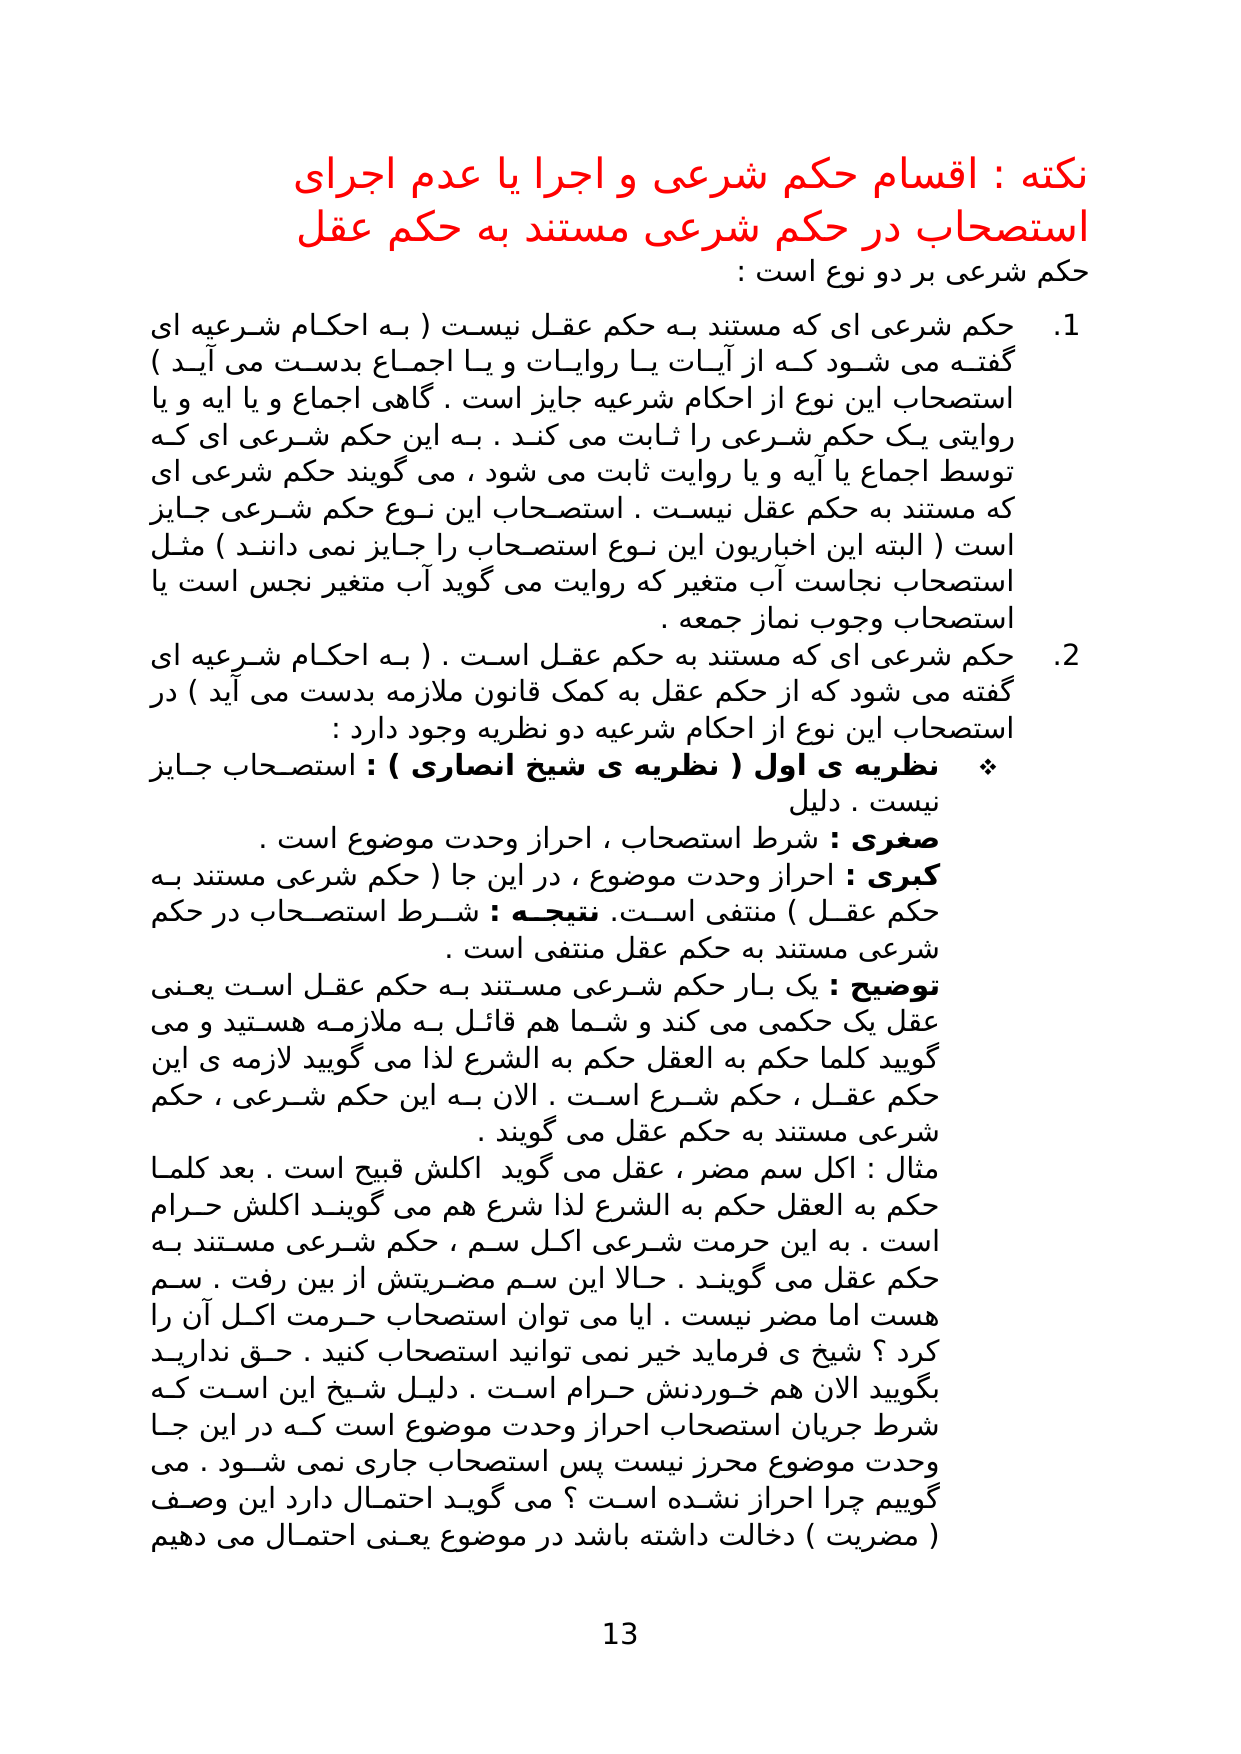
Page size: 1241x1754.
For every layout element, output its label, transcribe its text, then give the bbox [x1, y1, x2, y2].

list حکم شرعی ای که مستند به حکم عقل است . ( به احکام شرعیه ای گفته می شود که از حکم عقل به کمک قانون ملازمه بدست می آید ) در استصحاب این نوع از احکام شرعیه دو نظریه وجود دارد : [150, 638, 1053, 745]
list صغری : شرط استصحاب ، احراز وحدت موضوع است . [150, 821, 940, 855]
list حکم شرعی ای که مستند به حکم عقل نیست ( به احکام شرعیه ای گفته می شود که از آیات یا روایات و یا اجماع بدست می آید ) استصحاب این نوع از احکام شرعیه جایز است . گاهی اجماع و یا ایه و یا روایتی یک حکم شرعی را ثابت می کند . به این حکم شرعی ای که توسط اجماع یا آیه و یا روایت ثابت می شود ، می گویند حکم شرعی ای که مستند به حکم عقل نیست . استصحاب این نوع حکم شرعی جایز است ( البته این اخباریون این نوع استصحاب را جایز نمی دانند ) مثل استصحاب نجاست آب متغیر که روایت می گوید آب متغیر نجس است یا استصحاب وجوب نماز جمعه . [150, 308, 1053, 635]
list توضیح : یک بار حکم شرعی مستند به حکم عقل است یعنی عقل یک حکمی می کند و شما هم قائل به ملازمه هستید و می گویید کلما حکم به العقل حکم به الشرع لذا می گویید لازمه ی این حکم عقل ، حکم شرع است . الان به این حکم شرعی ، حکم شرعی مستند به حکم عقل می گویند . [150, 968, 940, 1149]
list نظریه ی اول ( نظریه ی شیخ انصاری ) : استصحاب جایز نیست . دلیل [150, 748, 978, 819]
list کبری : احراز وحدت موضوع ، در این جا ( حکم شرعی مستند به حکم عقل ) منتفی است. نتیجه : شرط استصحاب در حکم شرعی مستند به حکم عقل منتفی است . [150, 858, 940, 965]
subtitle نکته : اقسام حکم شرعی و اجرا یا عدم اجرای استصحاب در حکم شرعی مستند به حکم عقل [150, 150, 1090, 251]
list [150, 1151, 940, 1552]
text حکم شرعی بر دو نوع است : [150, 255, 1090, 289]
